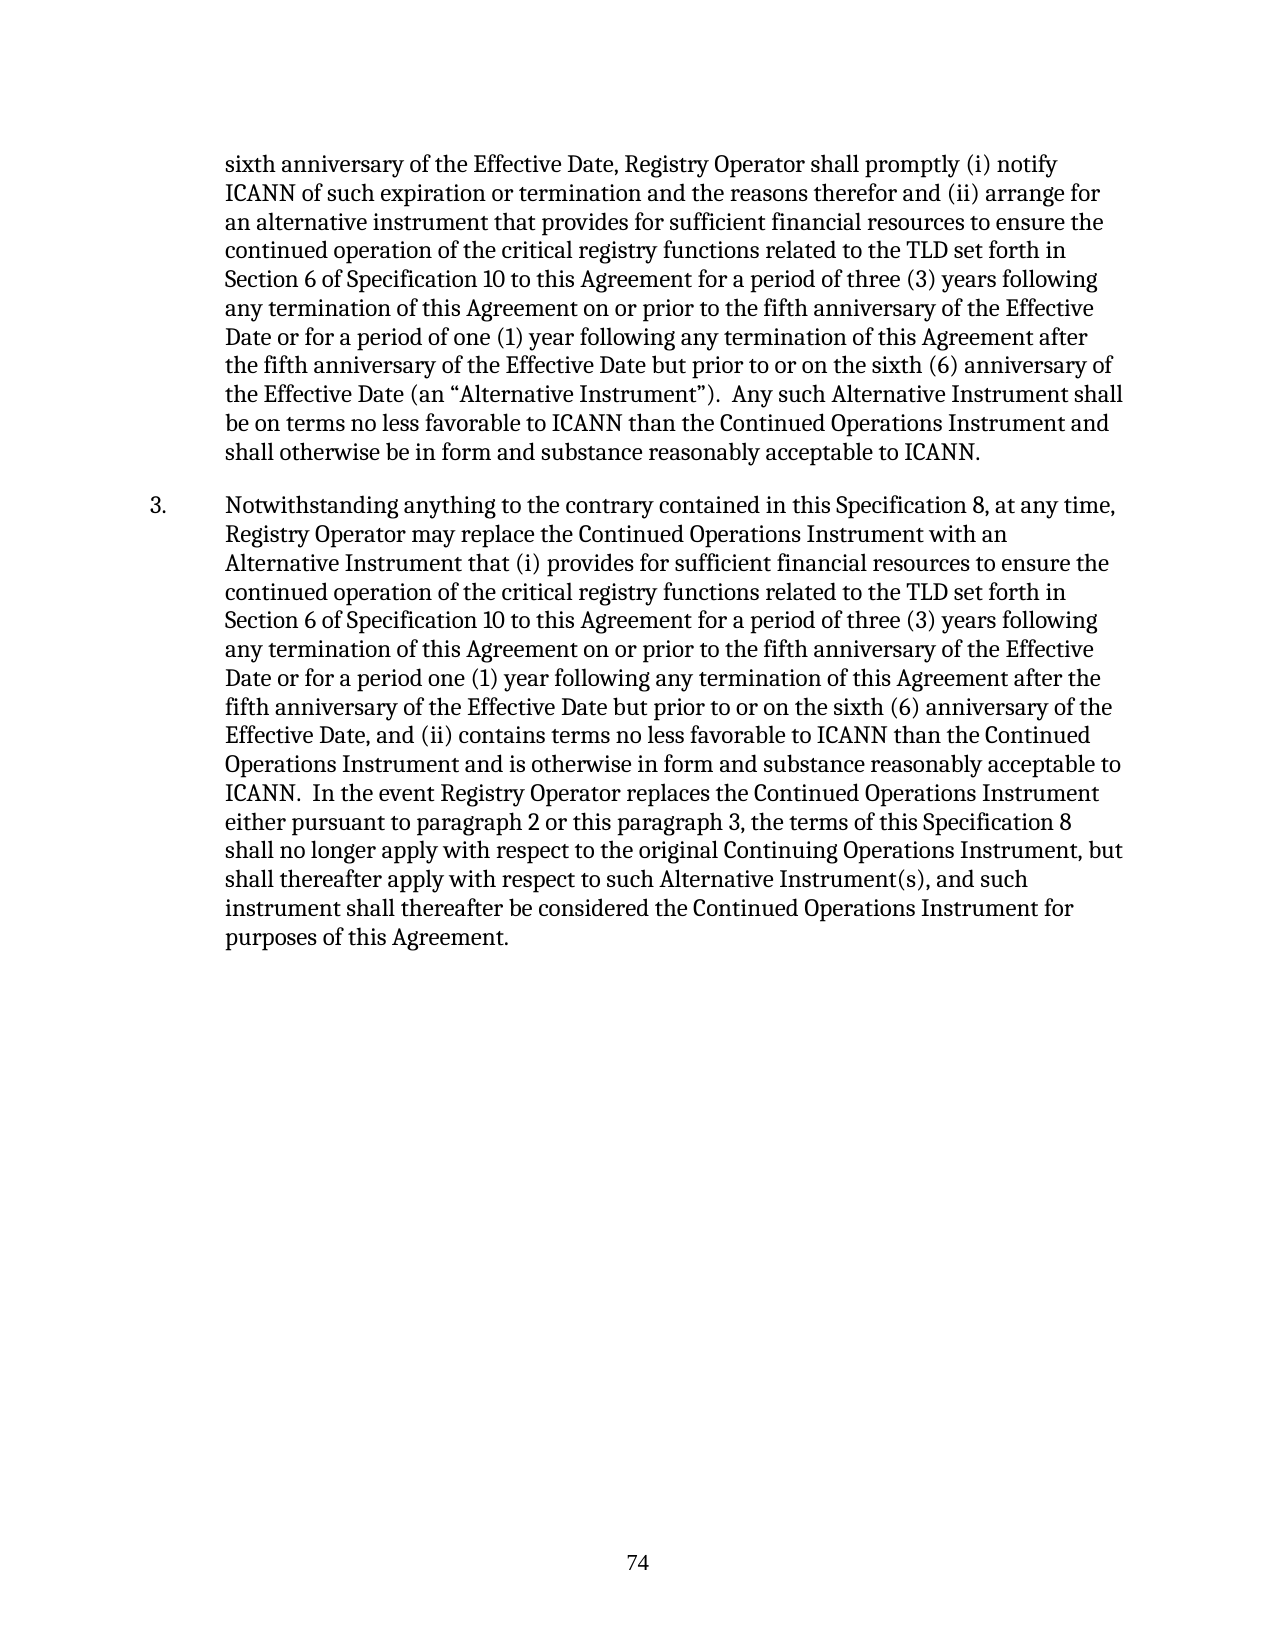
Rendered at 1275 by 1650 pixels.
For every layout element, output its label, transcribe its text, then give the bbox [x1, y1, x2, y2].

text Notwithstanding anything to the contrary contained in this Specification 8, at any time, Registry Operator may replace the Continued Operations Instrument with an Alternative Instrument that (i) provides for sufficient financial resources to ensure the continued operation of the critical registry functions related to the TLD set forth in Section 6 of Specification 10 to this Agreement for a period of three (3) years following any termination of this Agreement on or prior to the fifth anniversary of the Effective Date or for a period one (1) year following any termination of this Agreement after the fifth anniversary of the Effective Date but prior to or on the sixth (6) anniversary of the Effective Date, and (ii) contains terms no less favorable to ICANN than the Continued Operations Instrument and is otherwise in form and substance reasonably acceptable to ICANN. In the event Registry Operator replaces the Continued Operations Instrument either pursuant to paragraph 2 or this paragraph 3, the terms of this Specification 8 shall no longer apply with respect to the original Continuing Operations Instrument, but shall thereafter apply with respect to such Alternative Instrument(s), and such instrument shall thereafter be considered the Continued Operations Instrument for purposes of this Agreement. [150, 491, 1125, 951]
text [150, 150, 1125, 466]
